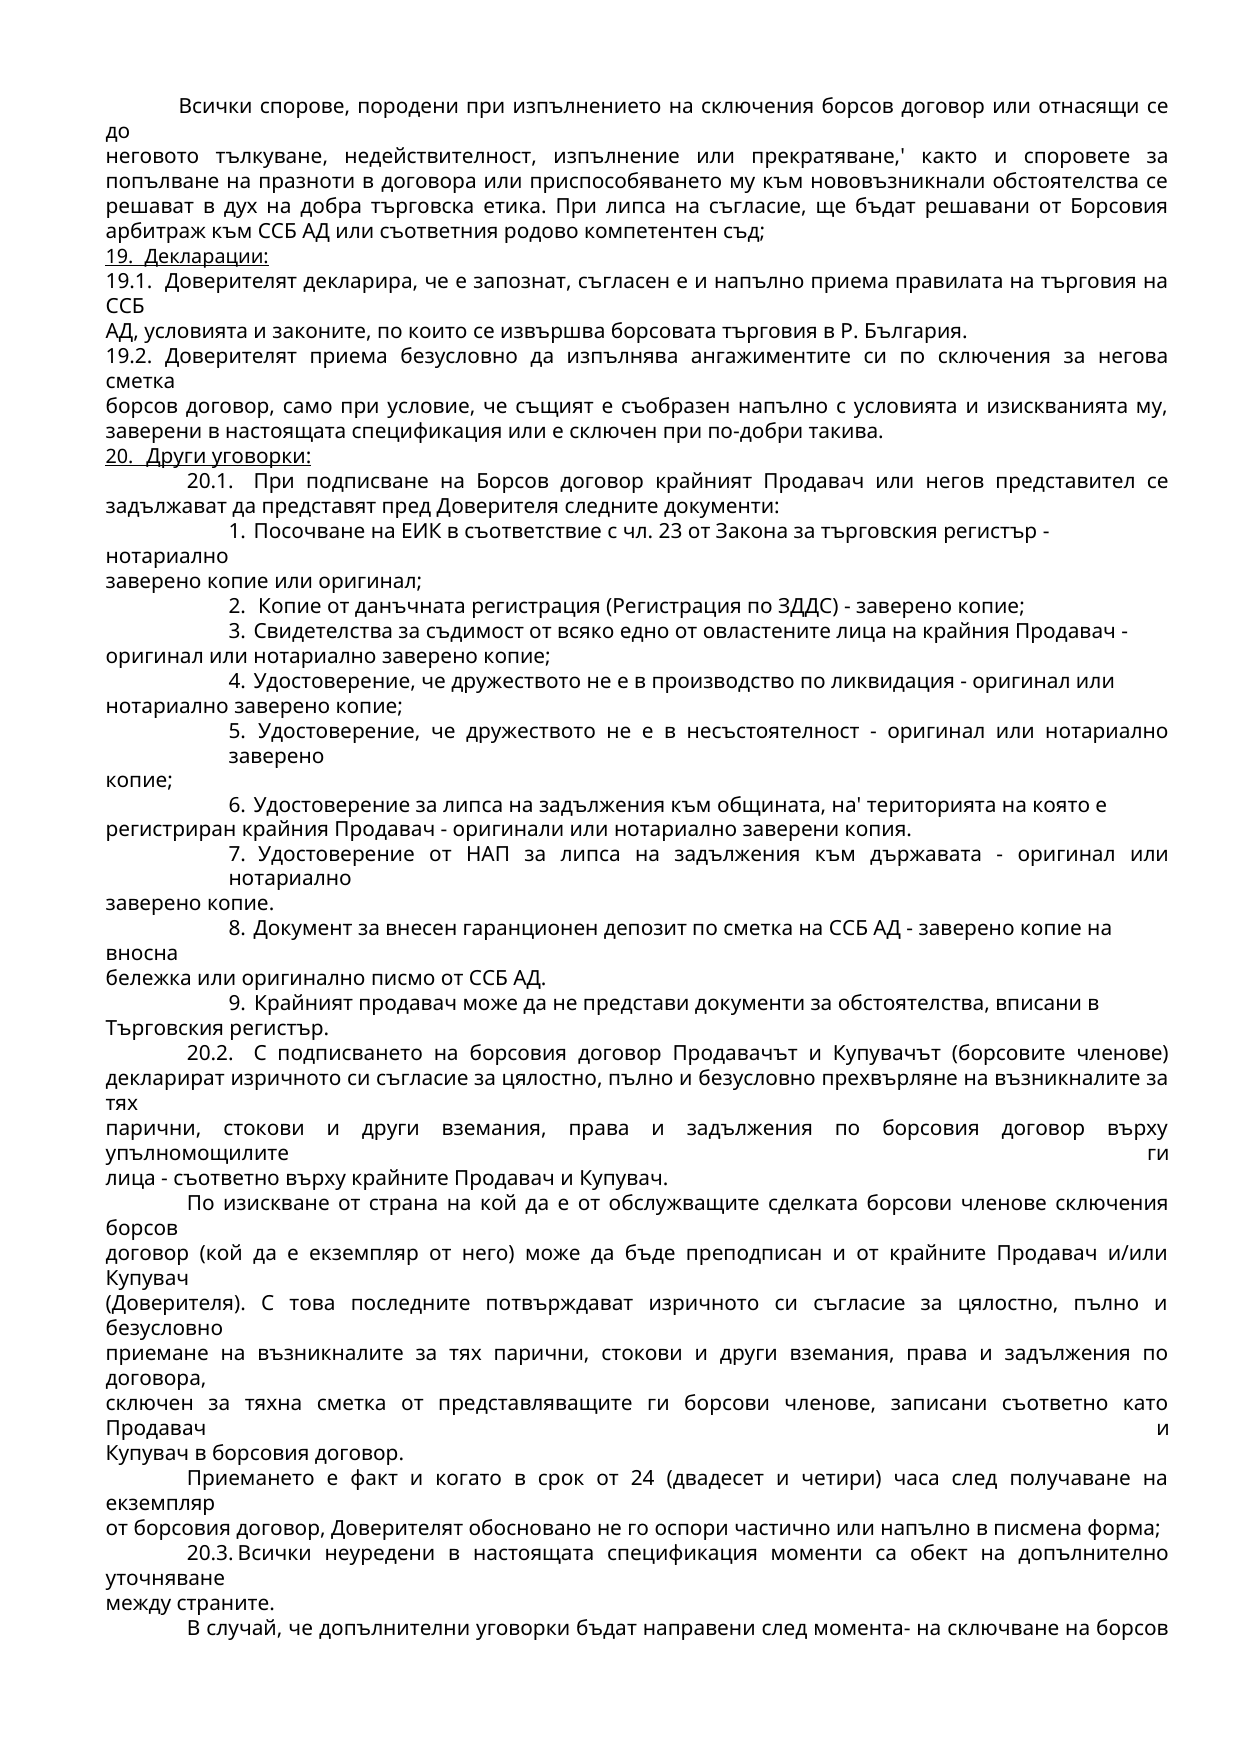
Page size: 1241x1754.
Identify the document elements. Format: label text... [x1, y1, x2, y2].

list Декларации: [105, 243, 1169, 268]
list Удостоверение за липса на задължения към общината, на' територията на която е регистриран крайния Продавач - оригинали или нотариално заверени копия. [105, 792, 1169, 841]
list Свидетелства за съдимост от всяко едно от овластените лица на крайния Продавач - оригинал или нотариално заверено копие; [105, 618, 1169, 668]
list Удостоверение от НАП за липса на задължения към държавата - оригинал или нотариално [228, 841, 1169, 890]
list Копие от данъчната регистрация (Регистрация по ЗДДС) - заверено копие; [228, 593, 1169, 618]
list Крайният продавач може да не представи документи за обстоятелства, вписани в Търговския регистър. [105, 990, 1169, 1040]
list Удостоверение, че дружеството не е в несъстоятелност - оригинал или нотариално заверено [228, 718, 1169, 768]
text По изискване от страна на кой да е от обслужващите сделката борсови членове сключения борсов договор (кой да е екземпляр от него) може да бъде преподписан и от крайните Продавач и/или Купувач (Доверителя). С това последните потвърждават изричното си съгласие за цялостно, пълно и безусловно приемане на възникналите за тях парични, стокови и други вземания, права и задължения по договора, сключен за тяхна сметка от представляващите ги борсови членове, записани съответно като Продавач и Купувач в борсовия договор. [105, 1190, 1169, 1465]
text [105, 1615, 1169, 1640]
list С подписването на борсовия договор Продавачът и Купувачът (борсовите членове) декларират изричното си съгласие за цялостно, пълно и безусловно прехвърляне на възникналите за тях парични, стокови и други вземания, права и задължения по борсовия договор върху упълномощилите ги лица - съответно върху крайните Продавач и Купувач. [105, 1040, 1169, 1190]
list Доверителят приема безусловно да изпълнява ангажиментите си по сключения за негова сметка борсов договор, само при условие, че същият е съобразен напълно с условията и изискванията му, заверени в настоящата спецификация или е сключен при по-добри такива. [105, 343, 1169, 443]
list Доверителят декларира, че е запознат, съгласен е и напълно приема правилата на търговия на ССБ АД, условията и законите, по които се извършва борсовата търговия в Р. България. [105, 268, 1169, 343]
list Всички неуредени в настоящата спецификация моменти са обект на допълнително уточняване между страните. [105, 1540, 1169, 1615]
list Документ за внесен гаранционен депозит по сметка на ССБ АД - заверено копие на вносна бележка или оригинално писмо от ССБ АД. [105, 915, 1169, 990]
list Удостоверение, че дружеството не е в производство по ликвидация - оригинал или нотариално заверено копие; [105, 668, 1169, 718]
text Всички спорове, породени при изпълнението на сключения борсов договор или отнасящи се до неговото тълкуване, недействителност, изпълнение или прекратяване,' както и споровете за попълване на празноти в договора или приспособяването му към нововъзникнали обстоятелства се решават в дух на добра търговска етика. При липса на съгласие, ще бъдат решавани от Борсовия арбитраж към ССБ АД или съответния родово компетентен съд; [105, 93, 1169, 243]
text заверено копие. [105, 890, 1169, 915]
text Приемането е факт и когато в срок от 24 (двадесет и четири) часа след получаване на екземпляр от борсовия договор, Доверителят обосновано не го оспори частично или напълно в писмена форма; [105, 1465, 1169, 1540]
list Посочване на ЕИК в съответствие с чл. 23 от Закона за търговския регистър - нотариално заверено копие или оригинал; [105, 518, 1169, 593]
list При подписване на Борсов договор крайният Продавач или негов представител се задължават да представят пред Доверителя следните документи: [105, 468, 1169, 518]
list Други уговорки: [105, 443, 1169, 468]
text копие; [105, 768, 1169, 792]
